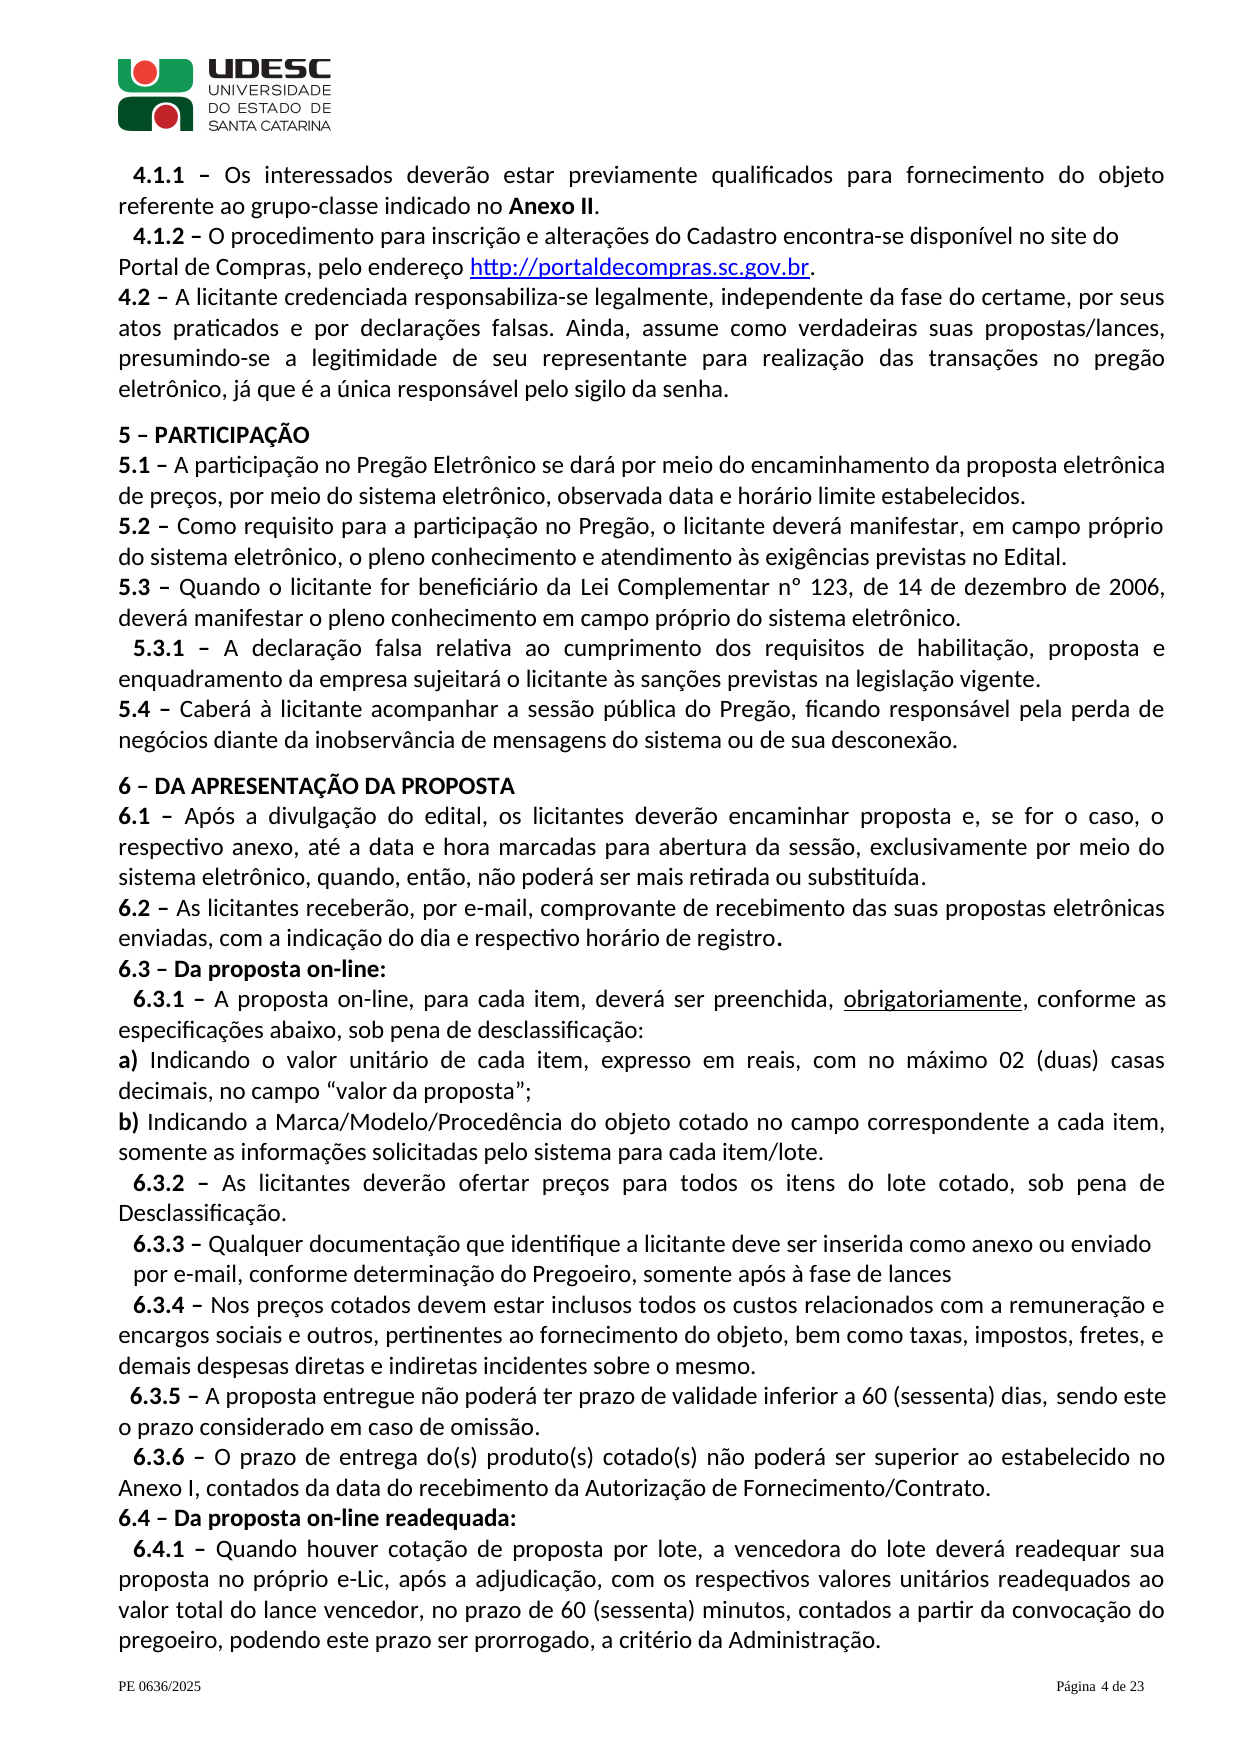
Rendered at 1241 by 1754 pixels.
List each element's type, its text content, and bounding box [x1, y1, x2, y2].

text 6.3.2 – As licitantes deverão ofertar preços para todos os itens do lote cotado, sob pena de Desclassificação. [118, 1167, 1166, 1228]
text b) Indicando a Marca/Modelo/Procedência do objeto cotado no campo correspondente a cada item, somente as informações solicitadas pelo sistema para cada item/lote. [118, 1106, 1166, 1167]
text 5.3.1 – A declaração falsa relativa ao cumprimento dos requisitos de habilitação, proposta e enquadramento da empresa sujeitará o licitante às sanções previstas na legislação vigente. [118, 632, 1166, 693]
text 4.2 – A licitante credenciada responsabiliza-se legalmente, independente da fase do certame, por seus atos praticados e por declarações falsas. Ainda, assume como verdadeiras suas propostas/lances, presumindo-se a legitimidade de seu representante para realização das transações no pregão eletrônico, já que é a única responsável pelo sigilo da senha. [118, 281, 1166, 403]
text 6 – DA APRESENTAÇÃO DA PROPOSTA [118, 770, 1166, 800]
text 6.4 – Da proposta on-line readequada: [118, 1502, 1166, 1533]
text por e-mail, conforme determinação do Pregoeiro, somente após à fase de lances [118, 1258, 1166, 1289]
text 4.1.1 – Os interessados deverão estar previamente qualificados para fornecimento do objeto referente ao grupo-classe indicado no Anexo II. [118, 159, 1166, 220]
text 6.2 – As licitantes receberão, por e-mail, comprovante de recebimento das suas propostas eletrônicas enviadas, com a indicação do dia e respectivo horário de registro. [118, 892, 1166, 953]
text 6.3 – Da proposta on-line: [118, 953, 1166, 983]
text 4.1.2 – O procedimento para inscrição e alterações do Cadastro encontra-se disponível no site do [118, 220, 1166, 251]
text 5 – PARTICIPAÇÃO [118, 419, 1166, 449]
text 6.4.1 – Quando houver cotação de proposta por lote, a vencedora do lote deverá readequar sua proposta no próprio e-Lic, após a adjudicação, com os respectivos valores unitários readequados ao valor total do lance vencedor, no prazo de 60 (sessenta) minutos, contados a partir da convocação do pregoeiro, podendo este prazo ser prorrogado, a critério da Administração. [118, 1533, 1166, 1655]
text 6.3.3 – Qualquer documentação que identifique a licitante deve ser inserida como anexo ou enviado [118, 1228, 1166, 1258]
text 5.2 – Como requisito para a participação no Pregão, o licitante deverá manifestar, em campo próprio do sistema eletrônico, o pleno conhecimento e atendimento às exigências previstas no Edital. [118, 510, 1166, 571]
text 6.3.4 – Nos preços cotados devem estar inclusos todos os custos relacionados com a remuneração e encargos sociais e outros, pertinentes ao fornecimento do objeto, bem como taxas, impostos, fretes, e demais despesas diretas e indiretas incidentes sobre o mesmo. 6.3.5 – A proposta entregue não poderá ter prazo de validade inferior a 60 (sessenta) dias, sendo este o prazo considerado em caso de omissão. [118, 1289, 1166, 1441]
text 6.1 – Após a divulgação do edital, os licitantes deverão encaminhar proposta e, se for o caso, o respectivo anexo, até a data e hora marcadas para abertura da sessão, exclusivamente por meio do sistema eletrônico, quando, então, não poderá ser mais retirada ou substituída. [118, 800, 1166, 892]
text 5.1 – A participação no Pregão Eletrônico se dará por meio do encaminhamento da proposta eletrônica de preços, por meio do sistema eletrônico, observada data e horário limite estabelecidos. [118, 449, 1166, 510]
text 6.3.6 – O prazo de entrega do(s) produto(s) cotado(s) não poderá ser superior ao estabelecido no Anexo I, contados da data do recebimento da Autorização de Fornecimento/Contrato. [118, 1441, 1166, 1502]
text 5.3 – Quando o licitante for beneficiário da Lei Complementar nº 123, de 14 de dezembro de 2006, deverá manifestar o pleno conhecimento em campo próprio do sistema eletrônico. [118, 571, 1166, 632]
text 5.4 – Caberá à licitante acompanhar a sessão pública do Pregão, ficando responsável pela perda de negócios diante da inobservância de mensagens do sistema ou de sua desconexão. [118, 693, 1166, 754]
picture [118, 59, 331, 131]
text Portal de Compras, pelo endereço http://portaldecompras.sc.gov.br. [118, 251, 1166, 281]
text a) Indicando o valor unitário de cada item, expresso em reais, com no máximo 02 (duas) casas decimais, no campo “valor da proposta”; [118, 1044, 1166, 1106]
text 6.3.1 – A proposta on-line, para cada item, deverá ser preenchida, obrigatoriamente, conforme as especificações abaixo, sob pena de desclassificação: [118, 983, 1166, 1044]
